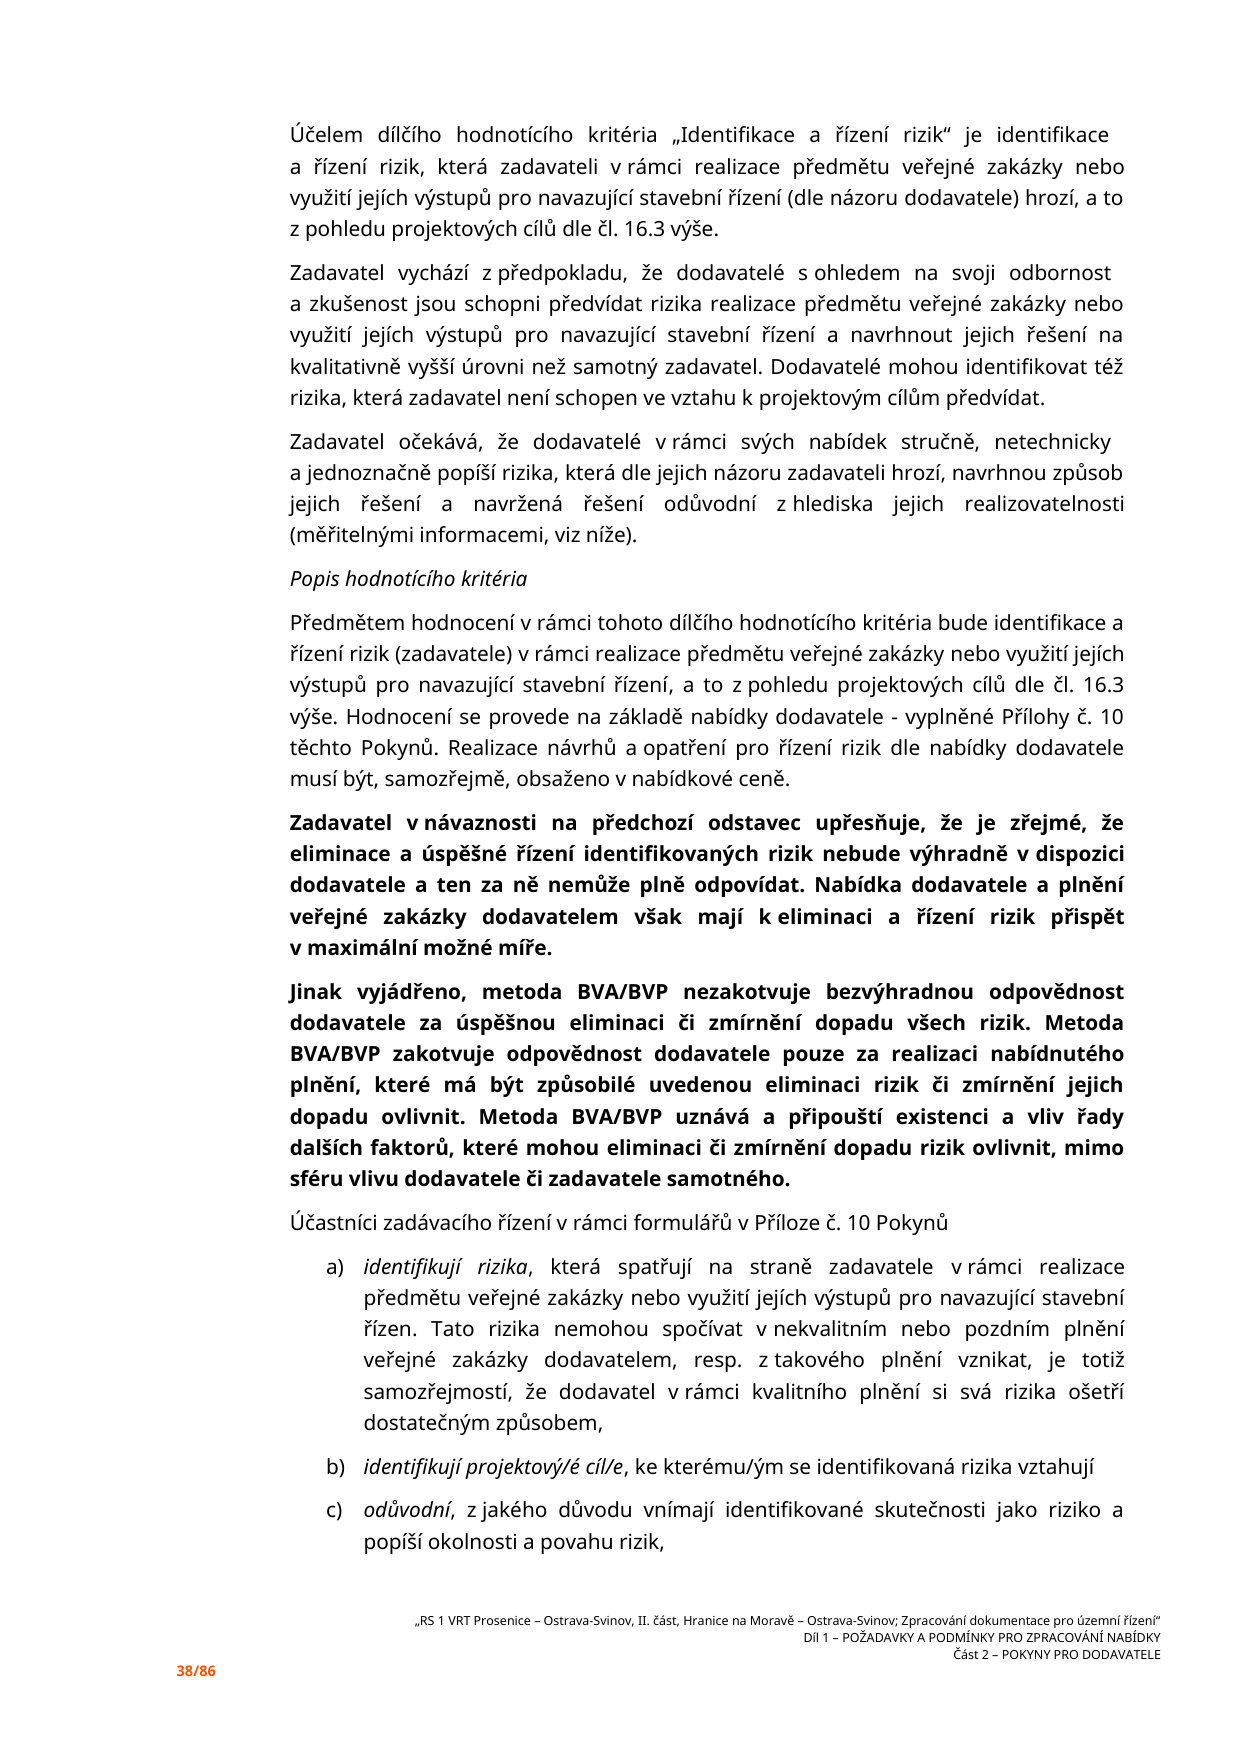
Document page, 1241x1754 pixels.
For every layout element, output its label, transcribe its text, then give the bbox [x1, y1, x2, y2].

text Předmětem hodnocení v rámci tohoto dílčího hodnotícího kritéria bude identifikace a řízení rizik (zadavatele) v rámci realizace předmětu veřejné zakázky nebo využití jejích výstupů pro navazující stavební řízení, a to z pohledu projektových cílů dle čl. 16.3 výše. Hodnocení se provede na základě nabídky dodavatele - vyplněné Přílohy č. 10 těchto Pokynů. Realizace návrhů a opatření pro řízení rizik dle nabídky dodavatele musí být, samozřejmě, obsaženo v nabídkové ceně. [289, 608, 1125, 793]
text Účelem dílčího hodnotícího kritéria „Identifikace a řízení rizik“ je identifikace a řízení rizik, která zadavateli v rámci realizace předmětu veřejné zakázky nebo využití jejích výstupů pro navazující stavební řízení (dle názoru dodavatele) hrozí, a to z pohledu projektových cílů dle čl. 16.3 výše. [289, 121, 1125, 243]
text Účastníci zadávacího řízení v rámci formulářů v Příloze č. 10 Pokynů [216, 1208, 1125, 1237]
text Zadavatel očekává, že dodavatelé v rámci svých nabídek stručně, netechnicky a jednoznačně popíší rizika, která dle jejich názoru zadavateli hrozí, navrhnou způsob jejich řešení a navržená řešení odůvodní z hlediska jejich realizovatelnosti (měřitelnými informacemi, viz níže). [289, 427, 1125, 549]
list identifikují projektový/é cíl/e, ke kterému/ým se identifikovaná rizika vztahují [326, 1452, 1125, 1480]
list odůvodní, z jakého důvodu vnímají identifikované skutečnosti jako riziko a popíší okolnosti a povahu rizik, [326, 1496, 1125, 1555]
text Zadavatel vychází z předpokladu, že dodavatelé s ohledem na svoji odbornost a zkušenost jsou schopni předvídat rizika realizace předmětu veřejné zakázky nebo využití jejích výstupů pro navazující stavební řízení a navrhnout jejich řešení na kvalitativně vyšší úrovni než samotný zadavatel. Dodavatelé mohou identifikovat též rizika, která zadavatel není schopen ve vztahu k projektovým cílům předvídat. [289, 258, 1125, 412]
text Zadavatel v návaznosti na předchozí odstavec upřesňuje, že je zřejmé, že eliminace a úspěšné řízení identifikovaných rizik nebude výhradně v dispozici dodavatele a ten za ně nemůže plně odpovídat. Nabídka dodavatele a plnění veřejné zakázky dodavatelem však mají k eliminaci a řízení rizik přispět v maximální možné míře. [289, 808, 1125, 962]
text Popis hodnotícího kritéria [216, 564, 1125, 593]
list identifikují rizika, která spatřují na straně zadavatele v rámci realizace předmětu veřejné zakázky nebo využití jejích výstupů pro navazující stavební řízen. Tato rizika nemohou spočívat v nekvalitním nebo pozdním plnění veřejné zakázky dodavatelem, resp. z takového plnění vznikat, je totiž samozřejmostí, že dodavatel v rámci kvalitního plnění si svá rizika ošetří dostatečným způsobem, [326, 1252, 1125, 1437]
text Jinak vyjádřeno, metoda BVA/BVP nezakotvuje bezvýhradnou odpovědnost dodavatele za úspěšnou eliminaci či zmírnění dopadu všech rizik. Metoda BVA/BVP zakotvuje odpovědnost dodavatele pouze za realizaci nabídnutého plnění, které má být způsobilé uvedenou eliminaci rizik či zmírnění jejich dopadu ovlivnit. Metoda BVA/BVP uznává a připouští existenci a vliv řady dalších faktorů, které mohou eliminaci či zmírnění dopadu rizik ovlivnit, mimo sféru vlivu dodavatele či zadavatele samotného. [289, 977, 1125, 1193]
